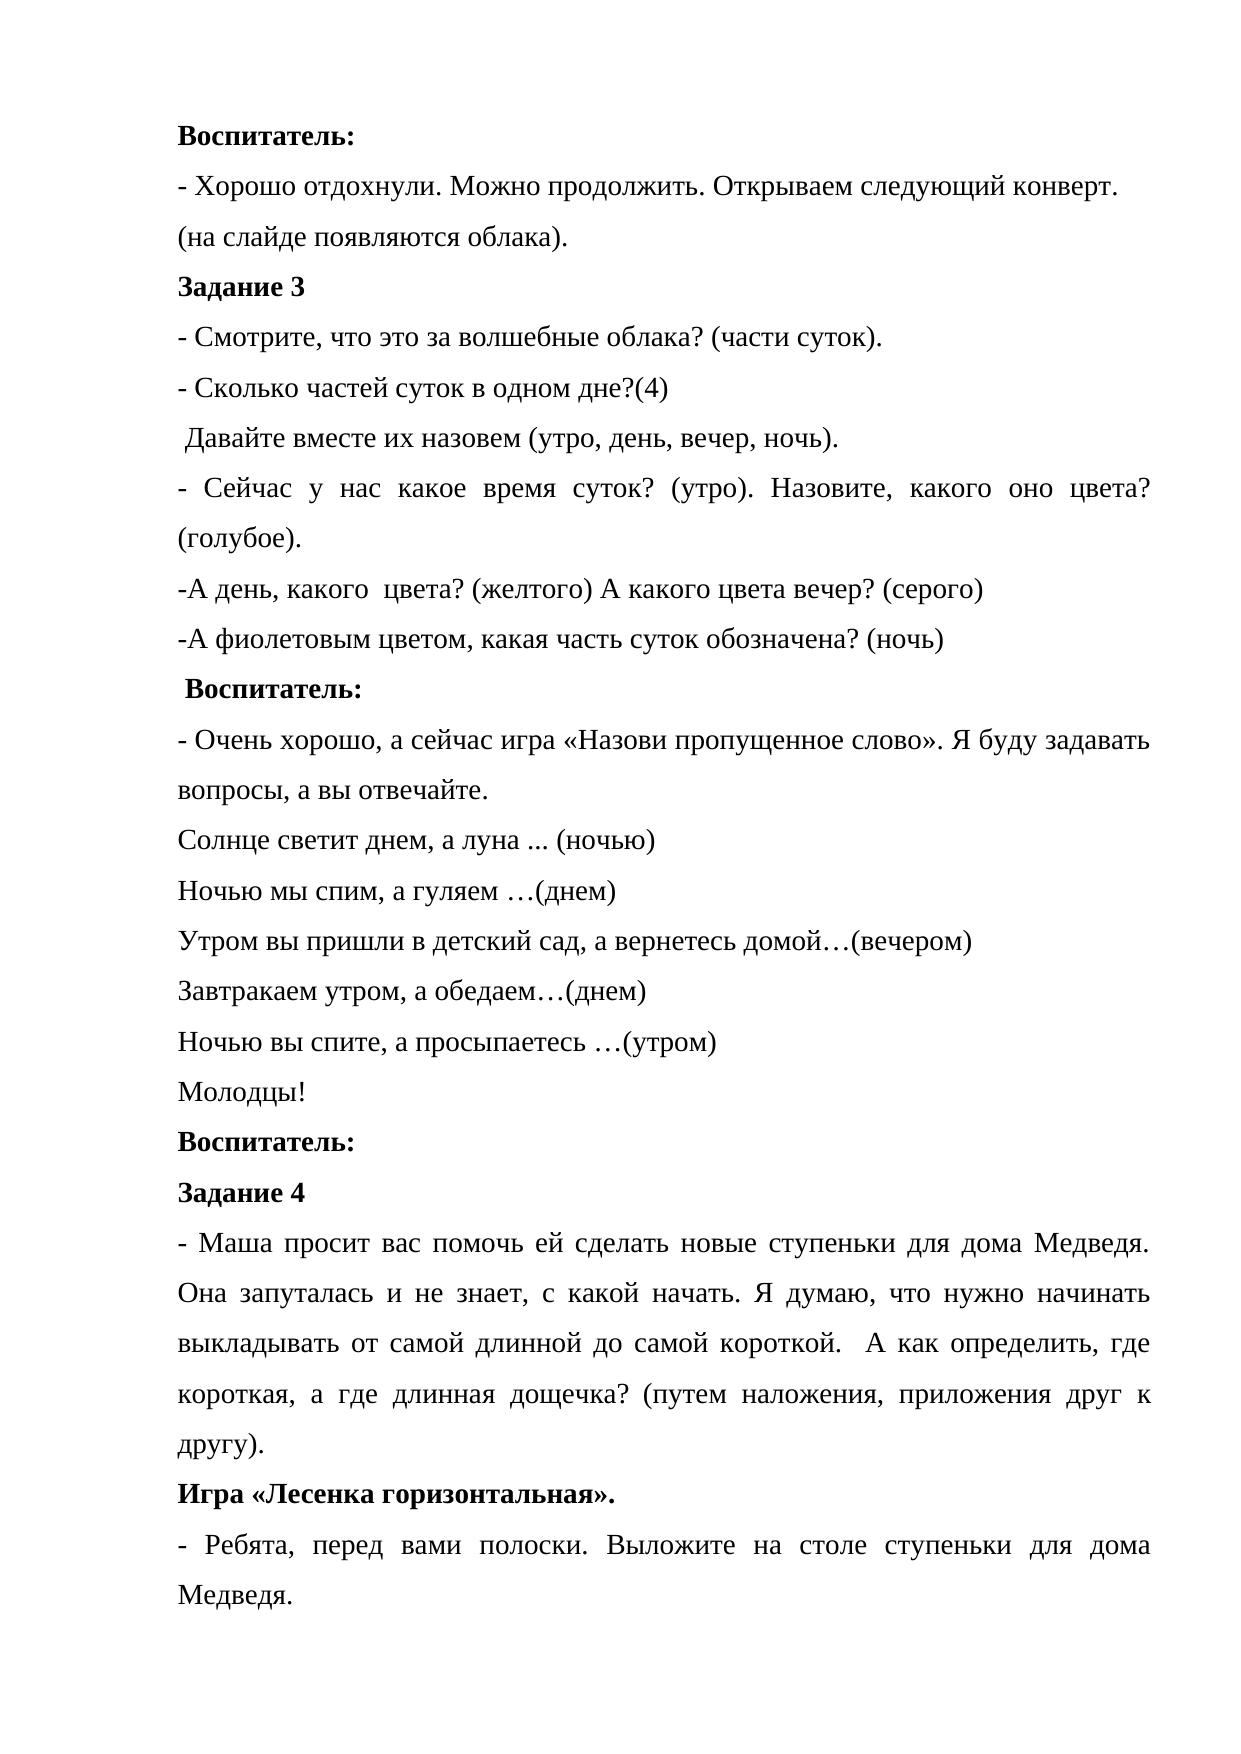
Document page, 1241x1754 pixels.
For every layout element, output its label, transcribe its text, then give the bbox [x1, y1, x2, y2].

text Ночью мы спим, а гуляем …(днем) [177, 873, 1152, 906]
text - Сколько частей суток в одном дне?(4) [177, 370, 1152, 403]
text Задание 3 [177, 269, 1152, 303]
text Воспитатель: [177, 118, 1152, 152]
text (на слайде появляются облака). [177, 219, 1152, 252]
text Утром вы пришли в детский сад, а вернетесь домой…(вечером) [177, 923, 1152, 957]
text Давайте вместе их назовем (утро, день, вечер, ночь). [177, 420, 1152, 453]
text Солнце светит днем, а луна ... (ночью) [177, 822, 1152, 856]
text Воспитатель: [177, 672, 1152, 705]
text Молодцы! [177, 1074, 1152, 1108]
text Задание 4 [177, 1175, 1152, 1208]
text - Очень хорошо, а сейчас игра «Назови пропущенное слово». Я буду задавать вопросы, а вы отвечайте. [177, 722, 1152, 806]
text Завтракаем утром, а обедаем…(днем) [177, 973, 1152, 1007]
text -А день, какого цвета? (желтого) А какого цвета вечер? (серого) [177, 571, 1152, 604]
text - Смотрите, что это за волшебные облака? (части суток). [177, 319, 1152, 353]
text Ночью вы спите, а просыпаетесь …(утром) [177, 1024, 1152, 1057]
text -А фиолетовым цветом, какая часть суток обозначена? (ночь) [177, 621, 1152, 655]
text - Хорошо отдохнули. Можно продолжить. Открываем следующий конверт. [177, 168, 1152, 202]
text - Ребята, перед вами полоски. Выложите на столе ступеньки для дома Медведя. [177, 1527, 1152, 1611]
text - Маша просит вас помочь ей сделать новые ступеньки для дома Медведя. Она запуталась и не знает, с какой начать. Я думаю, что нужно начинать выкладывать от самой длинной до самой короткой. А как определить, где короткая, а где длинная дощечка? (путем наложения, приложения друг к другу). [177, 1225, 1152, 1460]
text Воспитатель: [177, 1124, 1152, 1158]
text - Сейчас у нас какое время суток? (утро). Назовите, какого оно цвета? (голубое). [177, 470, 1152, 554]
text Игра «Лесенка горизонтальная». [177, 1477, 1152, 1510]
